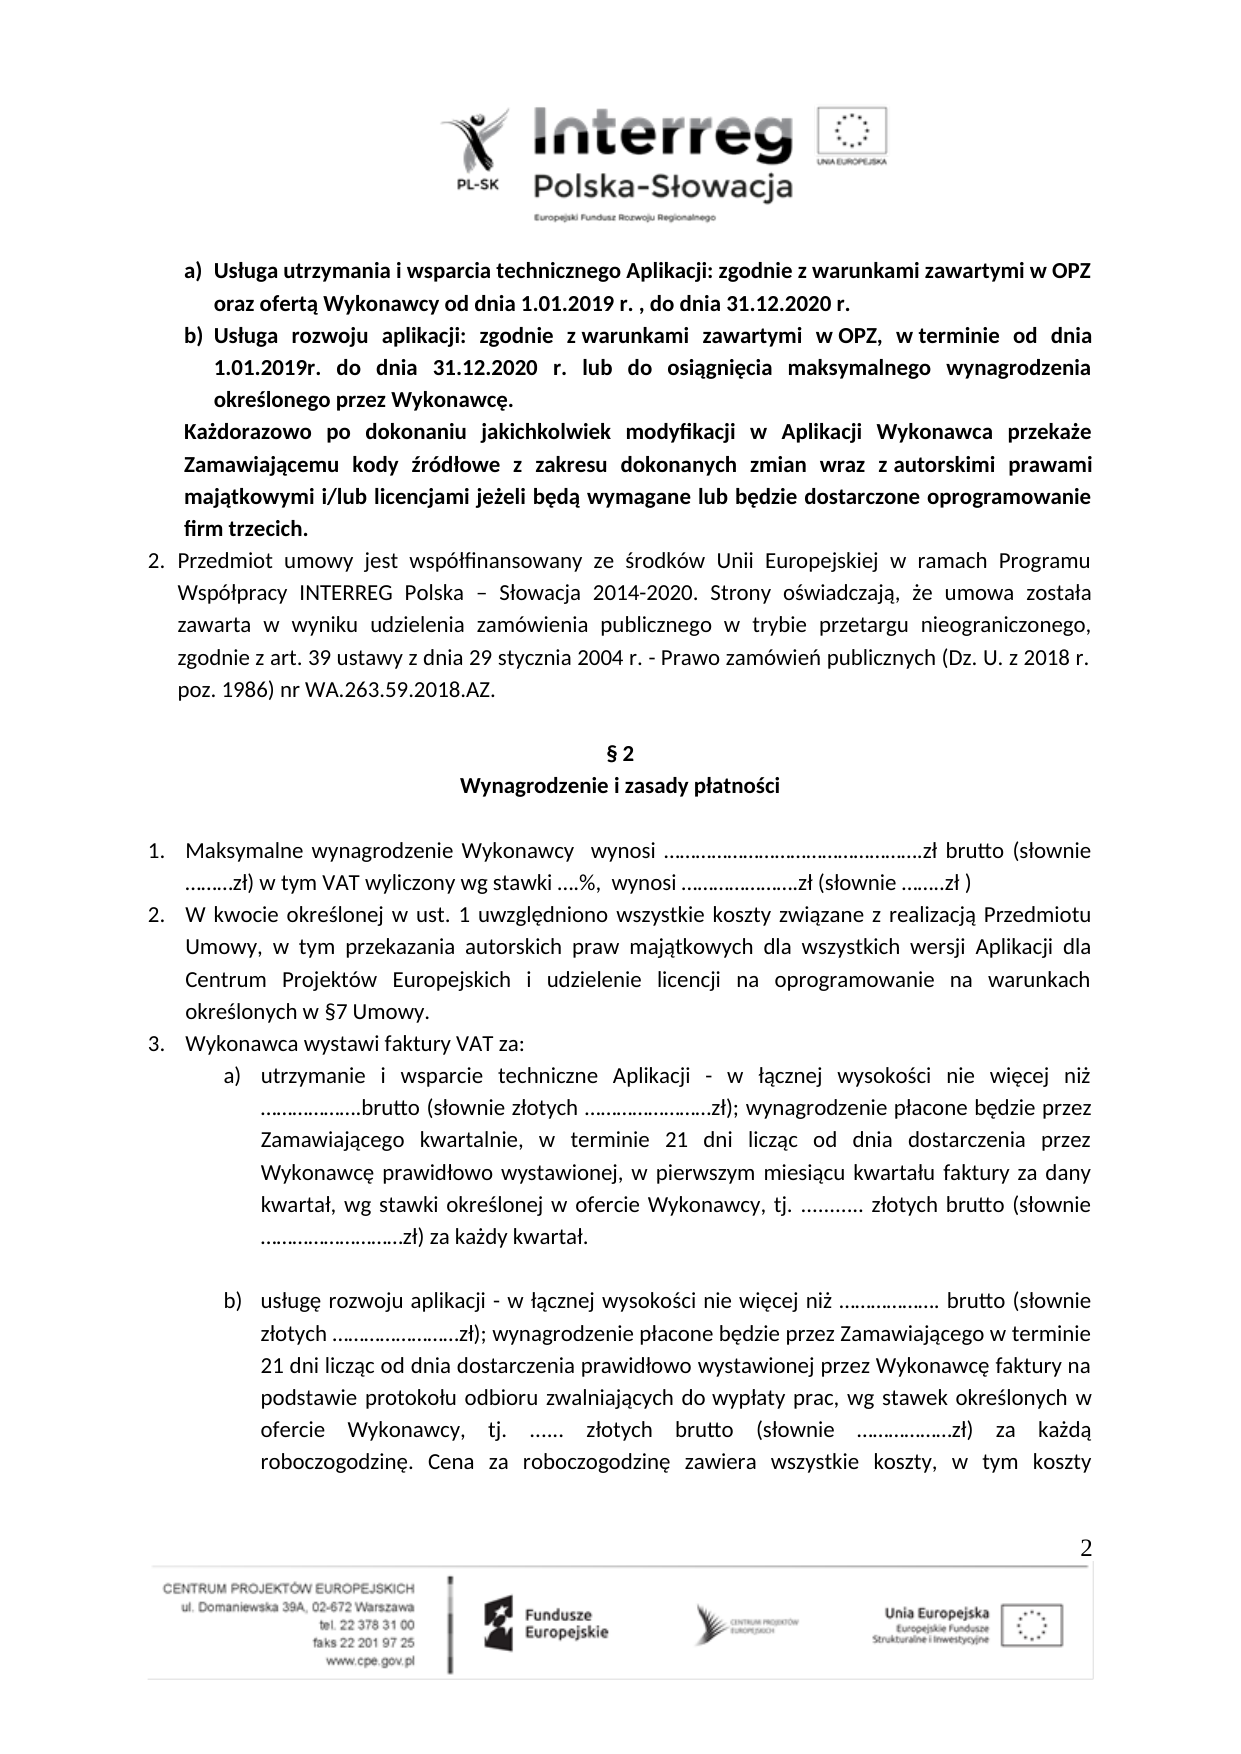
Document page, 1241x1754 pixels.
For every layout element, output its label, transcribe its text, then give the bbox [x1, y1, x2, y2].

list Usługa utrzymania i wsparcia technicznego Aplikacji: zgodnie z warunkami zawartymi w OPZ oraz ofertą Wykonawcy od dnia 1.01.2019 r. , do dnia 31.12.2020 r. [184, 257, 1093, 317]
list W kwocie określonej w ust. 1 uwzględniono wszystkie koszty związane z realizacją Przedmiotu Umowy, w tym przekazania autorskich praw majątkowych dla wszystkich wersji Aplikacji dla Centrum Projektów Europejskich i udzielenie licencji na oprogramowanie na warunkach określonych w §7 Umowy. [148, 900, 1093, 1025]
list Maksymalne wynagrodzenie Wykonawcy wynosi ………………………………………….zł brutto (słownie ………zł) w tym VAT wyliczony wg stawki ….%, wynosi ………………….zł (słownie ……..zł ) [148, 836, 1093, 896]
text Każdorazowo po dokonaniu jakichkolwiek modyfikacji w Aplikacji Wykonawca przekaże Zamawiającemu kody źródłowe z zakresu dokonanych zmian wraz z autorskimi prawami majątkowymi i/lub licencjami jeżeli będą wymagane lub będzie dostarczone oprogramowanie firm trzecich. [184, 417, 1093, 542]
text Wynagrodzenie i zasady płatności [148, 772, 1093, 799]
text § 2 [148, 739, 1093, 767]
picture [406, 73, 923, 257]
list Usługa rozwoju aplikacji: zgodnie z warunkami zawartymi w OPZ, w terminie od dnia 1.01.2019r. do dnia 31.12.2020 r. lub do osiągnięcia maksymalnego wynagrodzenia określonego przez Wykonawcę. [184, 321, 1093, 413]
list Przedmiot umowy jest współfinansowany ze środków Unii Europejskiej w ramach Programu Współpracy INTERREG Polska – Słowacja 2014-2020. Strony oświadczają, że umowa została zawarta w wyniku udzielenia zamówienia publicznego w trybie przetargu nieograniczonego, zgodnie z art. 39 ustawy z dnia 29 stycznia 2004 r. - Prawo zamówień publicznych (Dz. U. z 2018 r. poz. 1986) nr WA.263.59.2018.AZ. [148, 546, 1093, 703]
list utrzymanie i wsparcie techniczne Aplikacji - w łącznej wysokości nie więcej niż ……………….brutto (słownie złotych ……………………zł); wynagrodzenie płacone będzie przez Zamawiającego kwartalnie, w terminie 21 dni licząc od dnia dostarczenia przez Wykonawcę prawidłowo wystawionej, w pierwszym miesiącu kwartału faktury za dany kwartał, wg stawki określonej w ofercie Wykonawcy, tj. ........... złotych brutto (słownie ………………………zł) za każdy kwartał. [223, 1061, 1093, 1250]
list Wykonawca wystawi faktury VAT za: [148, 1029, 1093, 1057]
picture [147, 1561, 1095, 1681]
